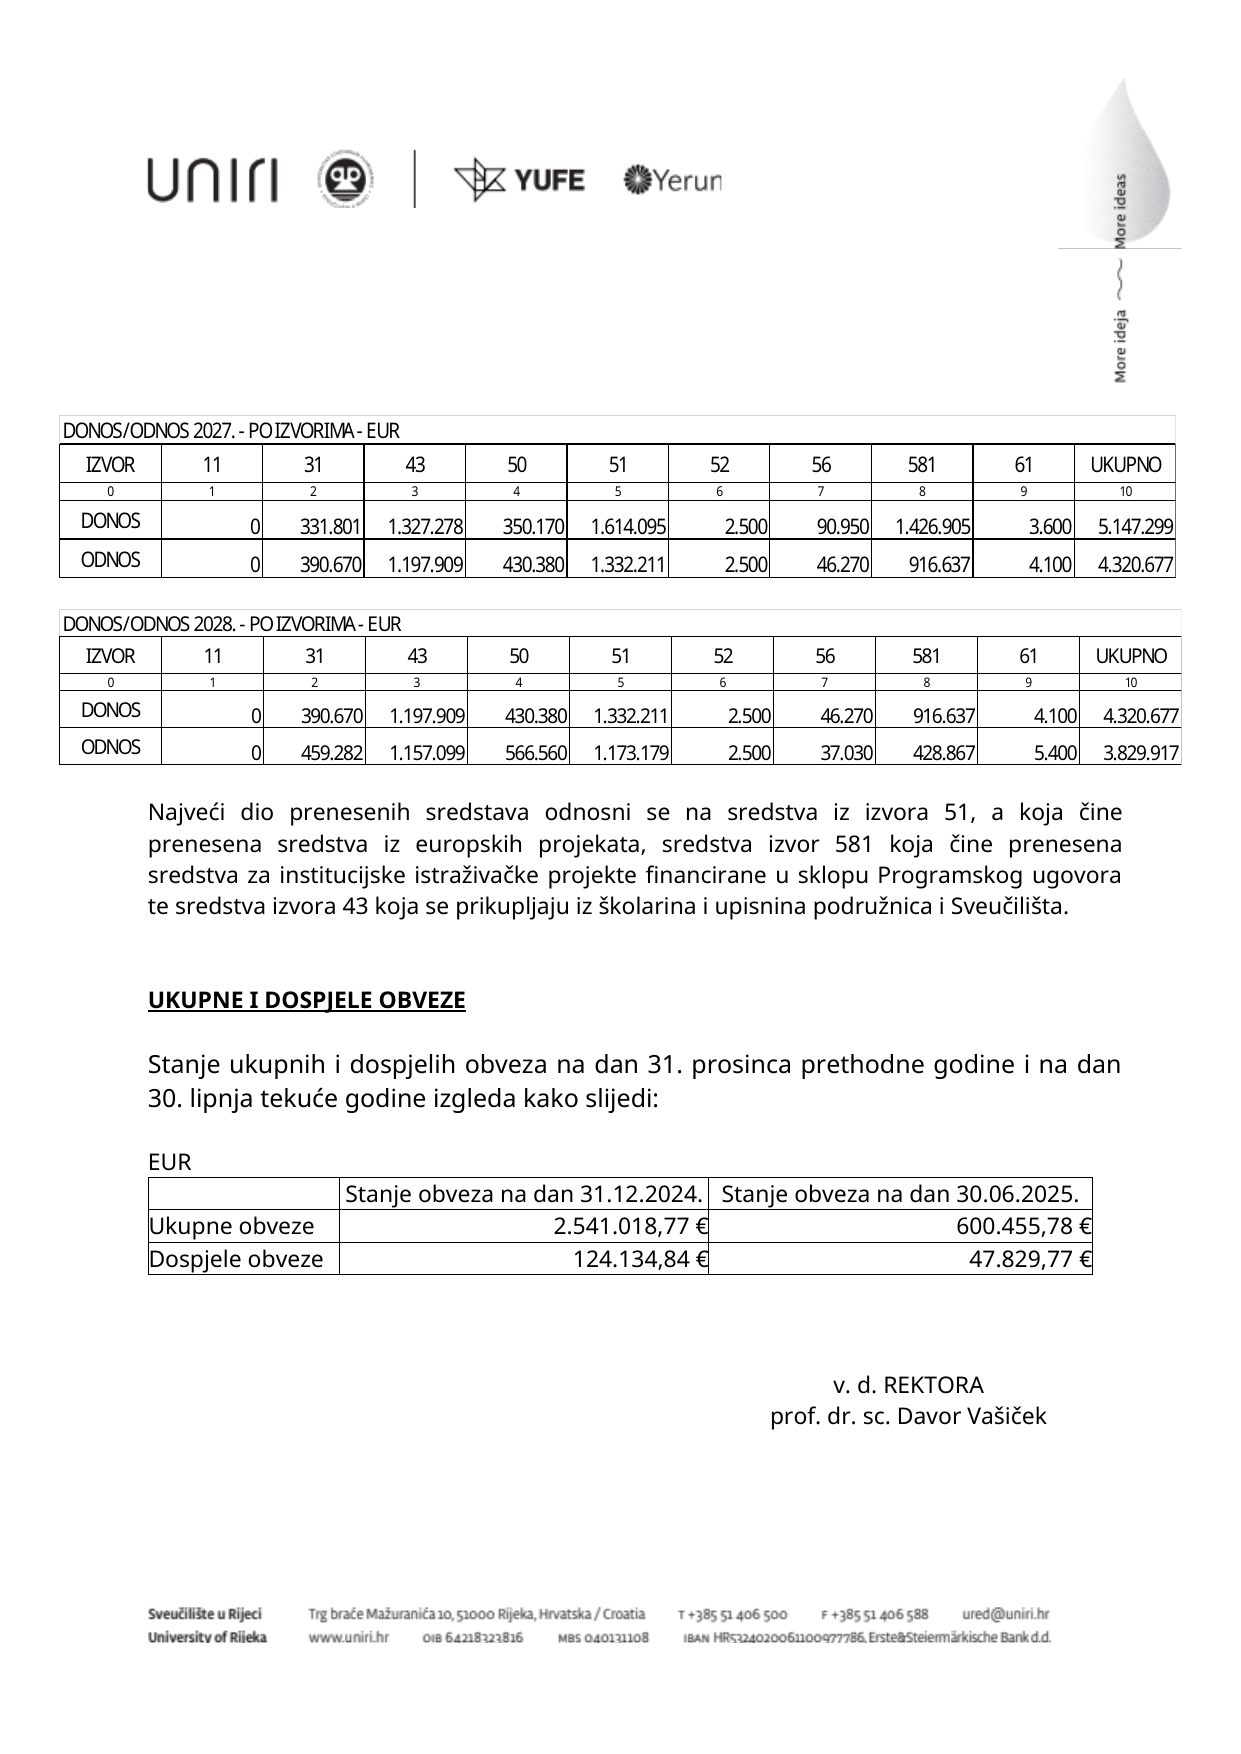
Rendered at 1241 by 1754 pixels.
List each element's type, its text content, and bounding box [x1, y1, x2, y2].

table_header Stanje obveza na dan 31.12.2024. [340, 1178, 708, 1209]
table_cell 124.134,84 € [340, 1243, 708, 1274]
table_header Stanje obveza na dan 30.06.2025. [709, 1178, 1092, 1209]
table_cell 47.829,77 € [709, 1243, 1092, 1274]
table_cell Ukupne obveze [149, 1210, 339, 1242]
table_cell Dospjele obveze [149, 1243, 339, 1274]
text Najveći dio prenesenih sredstava odnosni se na sredstva iz izvora 51, a koja čine prenesena sredstva iz europskih projekata, sredstva izvor 581 koja čine prenesena sredstva za institucijske istraživačke projekte financirane u sklopu Programskog ugovora te sredstva izvora 43 koja se prikupljaju iz školarina i upisnina podružnica i Sveučilišta. [148, 796, 1124, 921]
text EUR [148, 1146, 1123, 1177]
table_cell 2.541.018,77 € [340, 1210, 708, 1242]
text v. d. REKTORA [148, 1369, 1123, 1400]
text Stanje ukupnih i dospjelih obveza na dan 31. prosinca prethodne godine i na dan 30. lipnja tekuće godine izgleda kako slijedi: [148, 1046, 1123, 1114]
text prof. dr. sc. Davor Vašiček [148, 1400, 1123, 1431]
table_header [149, 1178, 339, 1209]
text UKUPNE I DOSPJELE OBVEZE [148, 984, 1123, 1015]
table_cell 600.455,78 € [709, 1210, 1092, 1242]
